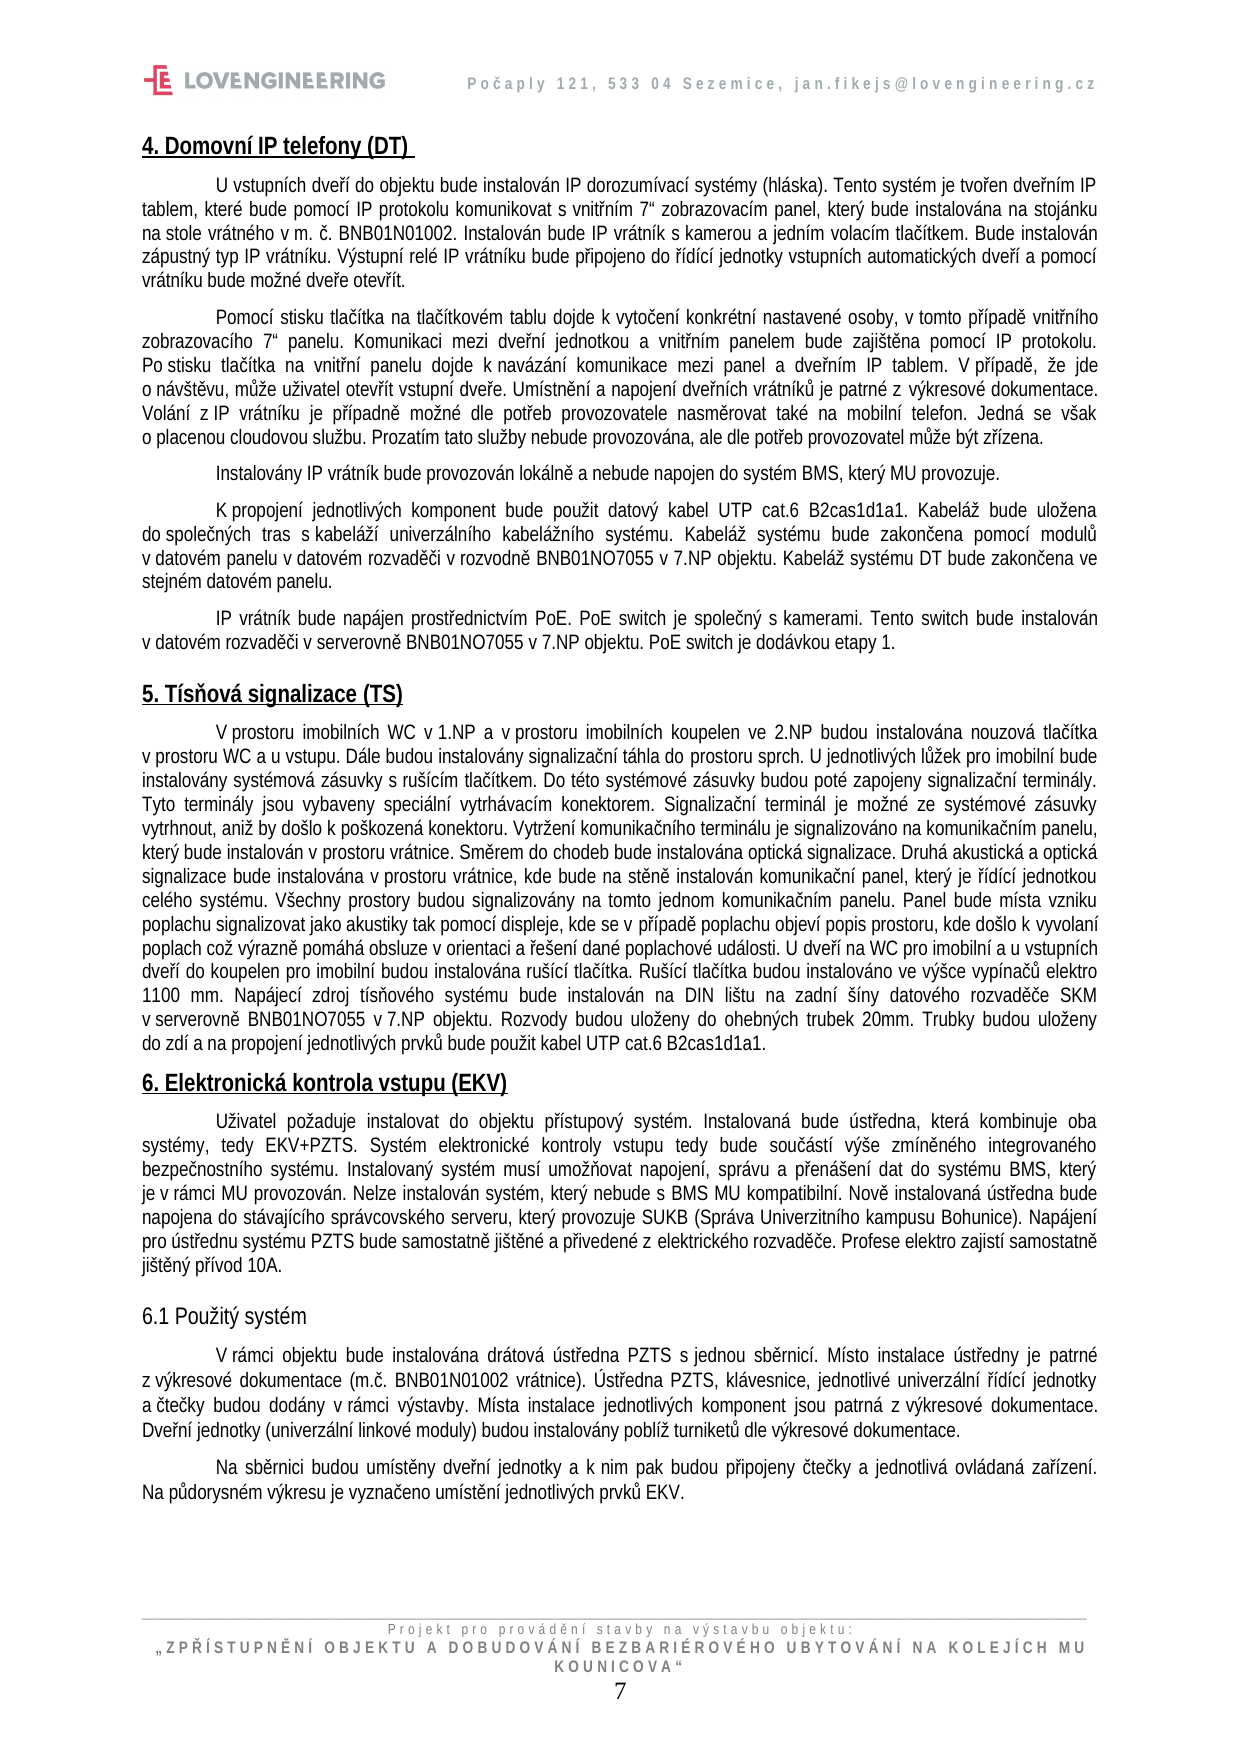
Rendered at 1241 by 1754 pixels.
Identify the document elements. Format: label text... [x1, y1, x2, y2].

text Na sběrnici budou umístěny dveřní jednotky a k nim pak budou připojeny čtečky a jednotlivá ovládaná zařízení. Na půdorysném výkresu je vyznačeno umístění jednotlivých prvků EKV. [142, 1454, 1098, 1504]
subtitle 4. Domovní IP telefony (DT) [142, 131, 1098, 160]
text Pomocí stisku tlačítka na tlačítkovém tablu dojde k vytočení konkrétní nastavené osoby, v tomto případě vnitřního zobrazovacího 7“ panelu. Komunikaci mezi dveřní jednotkou a vnitřním panelem bude zajištěna pomocí IP protokolu. Po stisku tlačítka na vnitřní panelu dojde k navázání komunikace mezi panel a dveřním IP tablem. V případě, že jde o návštěvu, může uživatel otevřít vstupní dveře. Umístnění a napojení dveřních vrátníků je patrné z výkresové dokumentace. Volání z IP vrátníku je případně možné dle potřeb provozovatele nasměrovat také na mobilní telefon. Jedná se však o placenou cloudovou službu. Prozatím tato služby nebude provozována, ale dle potřeb provozovatel může být zřízena. [142, 305, 1098, 448]
text U vstupních dveří do objektu bude instalován IP dorozumívací systémy (hláska). Tento systém je tvořen dveřním IP tablem, které bude pomocí IP protokolu komunikovat s vnitřním 7“ zobrazovacím panel, který bude instalována na stojánku na stole vrátného v m. č. BNB01N01002. Instalován bude IP vrátník s kamerou a jedním volacím tlačítkem. Bude instalován zápustný typ IP vrátníku. Výstupní relé IP vrátníku bude připojeno do řídící jednotky vstupních automatických dveří a pomocí vrátníku bude možné dveře otevřít. [142, 172, 1098, 292]
text V prostoru imobilních WC v 1.NP a v prostoru imobilních koupelen ve 2.NP budou instalována nouzová tlačítka v prostoru WC a u vstupu. Dále budou instalovány signalizační táhla do prostoru sprch. U jednotlivých lůžek pro imobilní bude instalovány systémová zásuvky s rušícím tlačítkem. Do této systémové zásuvky budou poté zapojeny signalizační terminály. Tyto terminály jsou vybaveny speciální vytrhávacím konektorem. Signalizační terminál je možné ze systémové zásuvky vytrhnout, aniž by došlo k poškozená konektoru. Vytržení komunikačního terminálu je signalizováno na komunikačním panelu, který bude instalován v prostoru vrátnice. Směrem do chodeb bude instalována optická signalizace. Druhá akustická a optická signalizace bude instalována v prostoru vrátnice, kde bude na stěně instalován komunikační panel, který je řídící jednotkou celého systému. Všechny prostory budou signalizovány na tomto jednom komunikačním panelu. Panel bude místa vzniku poplachu signalizovat jako akustiky tak pomocí displeje, kde se v případě poplachu objeví popis prostoru, kde došlo k vyvolaní poplach což výrazně pomáhá obsluze v orientaci a řešení dané poplachové události. U dveří na WC pro imobilní a u vstupních dveří do koupelen pro imobilní budou instalována rušící tlačítka. Rušící tlačítka budou instalováno ve výšce vypínačů elektro 1100 mm. Napájecí zdroj tísňového systému bude instalován na DIN lištu na zadní šíny datového rozvaděče SKM v serverovně BNB01NO7055 v 7.NP objektu. Rozvody budou uloženy do ohebných trubek 20mm. Trubky budou uloženy do zdí a na propojení jednotlivých prvků bude použit kabel UTP cat.6 B2cas1d1a1. [142, 720, 1098, 1055]
text Instalovány IP vrátník bude provozován lokálně a nebude napojen do systém BMS, který MU provozuje. [142, 461, 1098, 485]
subtitle 5. Tísňová signalizace (TS) [142, 679, 1098, 707]
text IP vrátník bude napájen prostřednictvím PoE. PoE switch je společný s kamerami. Tento switch bude instalován v datovém rozvaděči v serverovně BNB01NO7055 v 7.NP objektu. PoE switch je dodávkou etapy 1. [142, 606, 1098, 654]
text K propojení jednotlivých komponent bude použit datový kabel UTP cat.6 B2cas1d1a1. Kabeláž bude uložena do společných tras s kabeláží univerzálního kabelážního systému. Kabeláž systému bude zakončena pomocí modulů v datovém panelu v datovém rozvaděči v rozvodně BNB01NO7055 v 7.NP objektu. Kabeláž systému DT bude zakončena ve stejném datovém panelu. [142, 497, 1098, 593]
subtitle 6. Elektronická kontrola vstupu (EKV) [142, 1068, 1098, 1096]
picture [143, 65, 388, 98]
text V rámci objektu bude instalována drátová ústředna PZTS s jednou sběrnicí. Místo instalace ústředny je patrné z výkresové dokumentace (m.č. BNB01N01002 vrátnice). Ústředna PZTS, klávesnice, jednotlivé univerzální řídící jednotky a čtečky budou dodány v rámci výstavby. Místa instalace jednotlivých komponent jsou patrná z výkresové dokumentace. Dveřní jednotky (univerzální linkové moduly) budou instalovány poblíž turniketů dle výkresové dokumentace. [142, 1342, 1098, 1442]
text Uživatel požaduje instalovat do objektu přístupový systém. Instalovaná bude ústředna, která kombinuje oba systémy, tedy EKV+PZTS. Systém elektronické kontroly vstupu tedy bude součástí výše zmíněného integrovaného bezpečnostního systému. Instalovaný systém musí umožňovat napojení, správu a přenášení dat do systému BMS, který je v rámci MU provozován. Nelze instalován systém, který nebude s BMS MU kompatibilní. Nově instalovaná ústředna bude napojena do stávajícího správcovského serveru, který provozuje SUKB (Správa Univerzitního kampusu Bohunice). Napájení pro ústřednu systému PZTS bude samostatně jištěné a přivedené z elektrického rozvaděče. Profese elektro zajistí samostatně jištěný přívod 10A. [142, 1109, 1098, 1277]
subtitle 6.1 Použitý systém [142, 1302, 1098, 1329]
